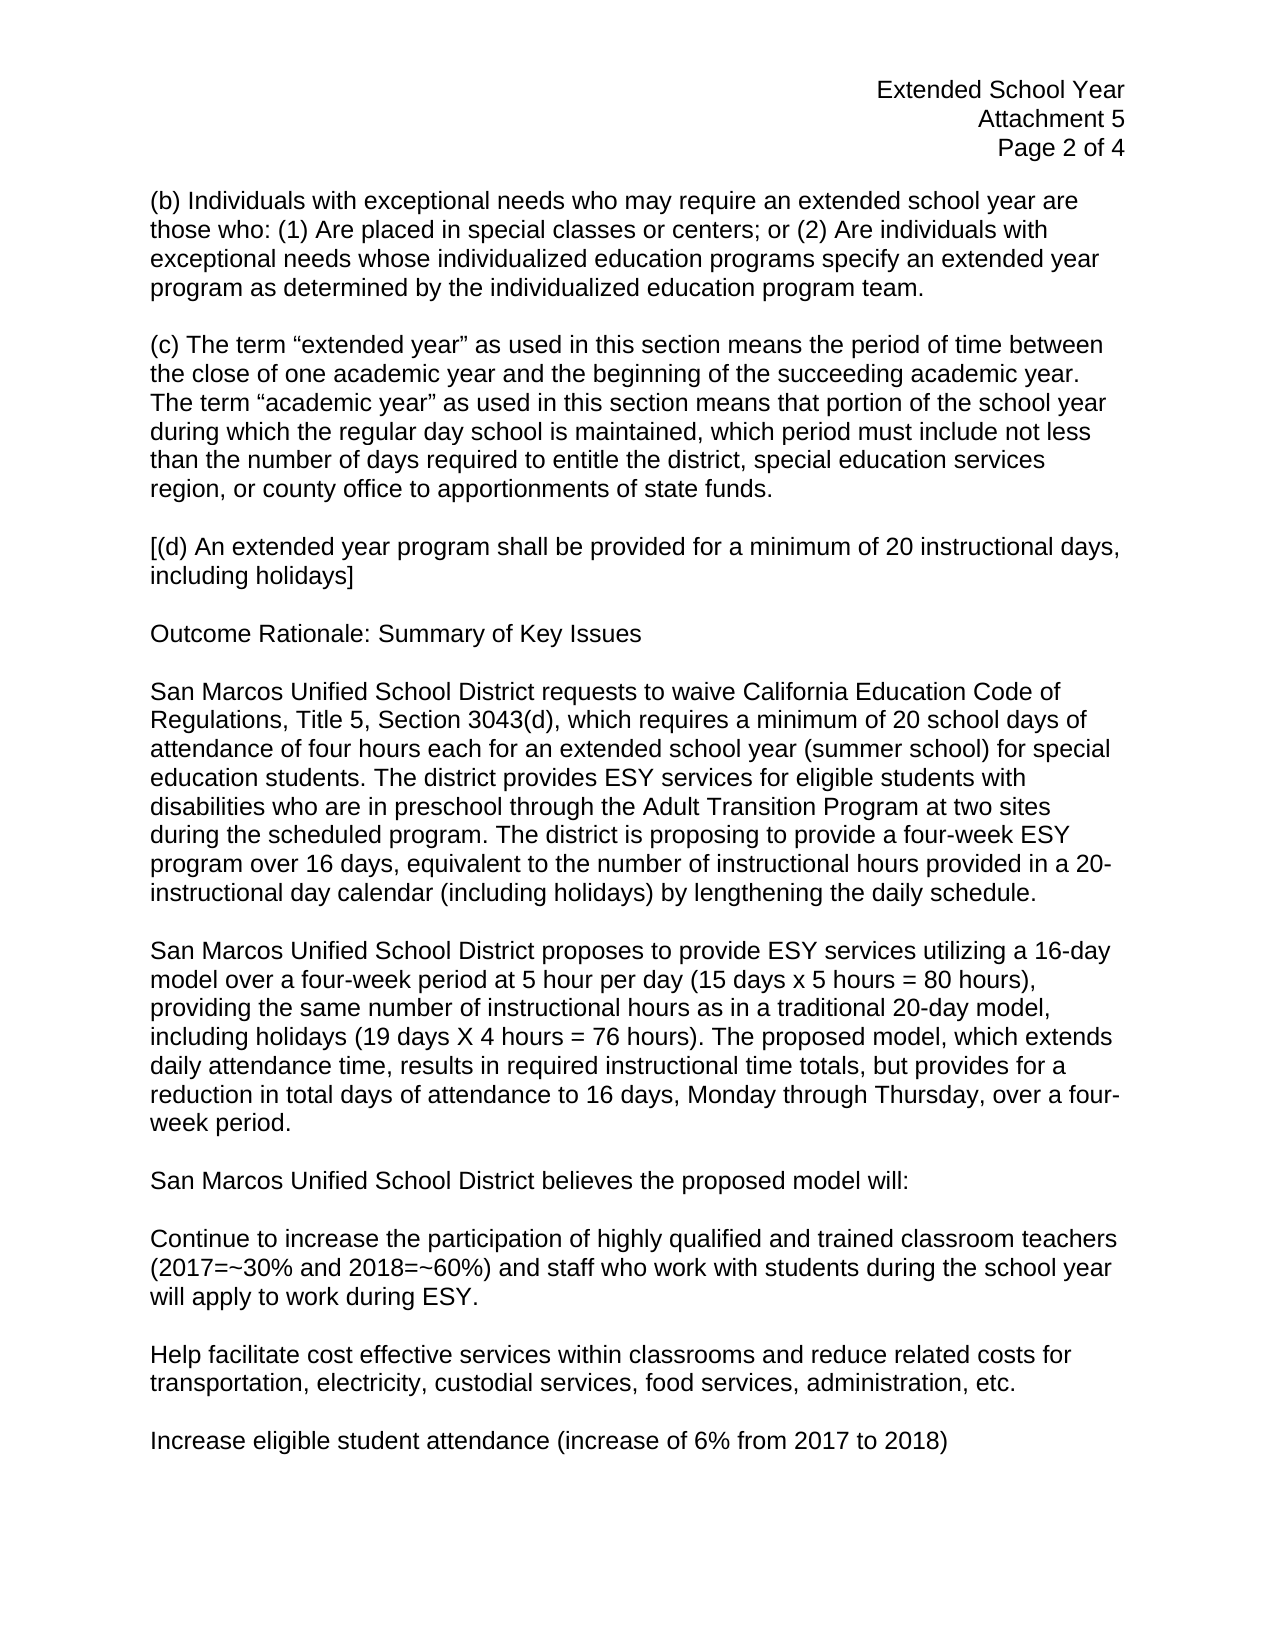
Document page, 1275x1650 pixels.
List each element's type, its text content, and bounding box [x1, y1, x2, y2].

text (b) Individuals with exceptional needs who may require an extended school year are those who: (1) Are placed in special classes or centers; or (2) Are individuals with exceptional needs whose individualized education programs specify an extended year program as determined by the individualized education program team. [150, 186, 1125, 301]
text Increase eligible student attendance (increase of 6% from 2017 to 2018) [150, 1426, 1125, 1455]
text Continue to increase the participation of highly qualified and trained classroom teachers (2017=~30% and 2018=~60%) and staff who work with students during the school year will apply to work during ESY. [150, 1224, 1125, 1310]
text [(d) An extended year program shall be provided for a minimum of 20 instructional days, including holidays] [354, 532, 1125, 589]
text (c) The term “extended year” as used in this section means the period of time between the close of one academic year and the beginning of the succeeding academic year. The term “academic year” as used in this section means that portion of the school year during which the regular day school is maintained, which period must include not less than the number of days required to entitle the district, special education services region, or county office to apportionments of state funds. [774, 330, 1125, 503]
text Outcome Rationale: Summary of Key Issues [150, 619, 1125, 647]
text Help facilitate cost effective services within classrooms and reduce related costs for transportation, electricity, custodial services, food services, administration, etc. [150, 1339, 1125, 1397]
text San Marcos Unified School District proposes to provide ESY services utilizing a 16-day model over a four-week period at 5 hour per day (15 days x 5 hours = 80 hours), providing the same number of instructional hours as in a traditional 20-day model, including holidays (19 days X 4 hours = 76 hours). The proposed model, which extends daily attendance time, results in required instructional time totals, but provides for a reduction in total days of attendance to 16 days, Monday through Thursday, over a four-week period. [150, 936, 1125, 1137]
text San Marcos Unified School District requests to waive California Education Code of Regulations, Title 5, Section 3043(d), which requires a minimum of 20 school days of attendance of four hours each for an extended school year (summer school) for special education students. The district provides ESY services for eligible students with disabilities who are in preschool through the Adult Transition Program at two sites during the scheduled program. The district is proposing to provide a four-week ESY program over 16 days, equivalent to the number of instructional hours provided in a 20-instructional day calendar (including holidays) by lengthening the daily schedule. [150, 677, 1125, 907]
text San Marcos Unified School District believes the proposed model will: [150, 1166, 1125, 1195]
